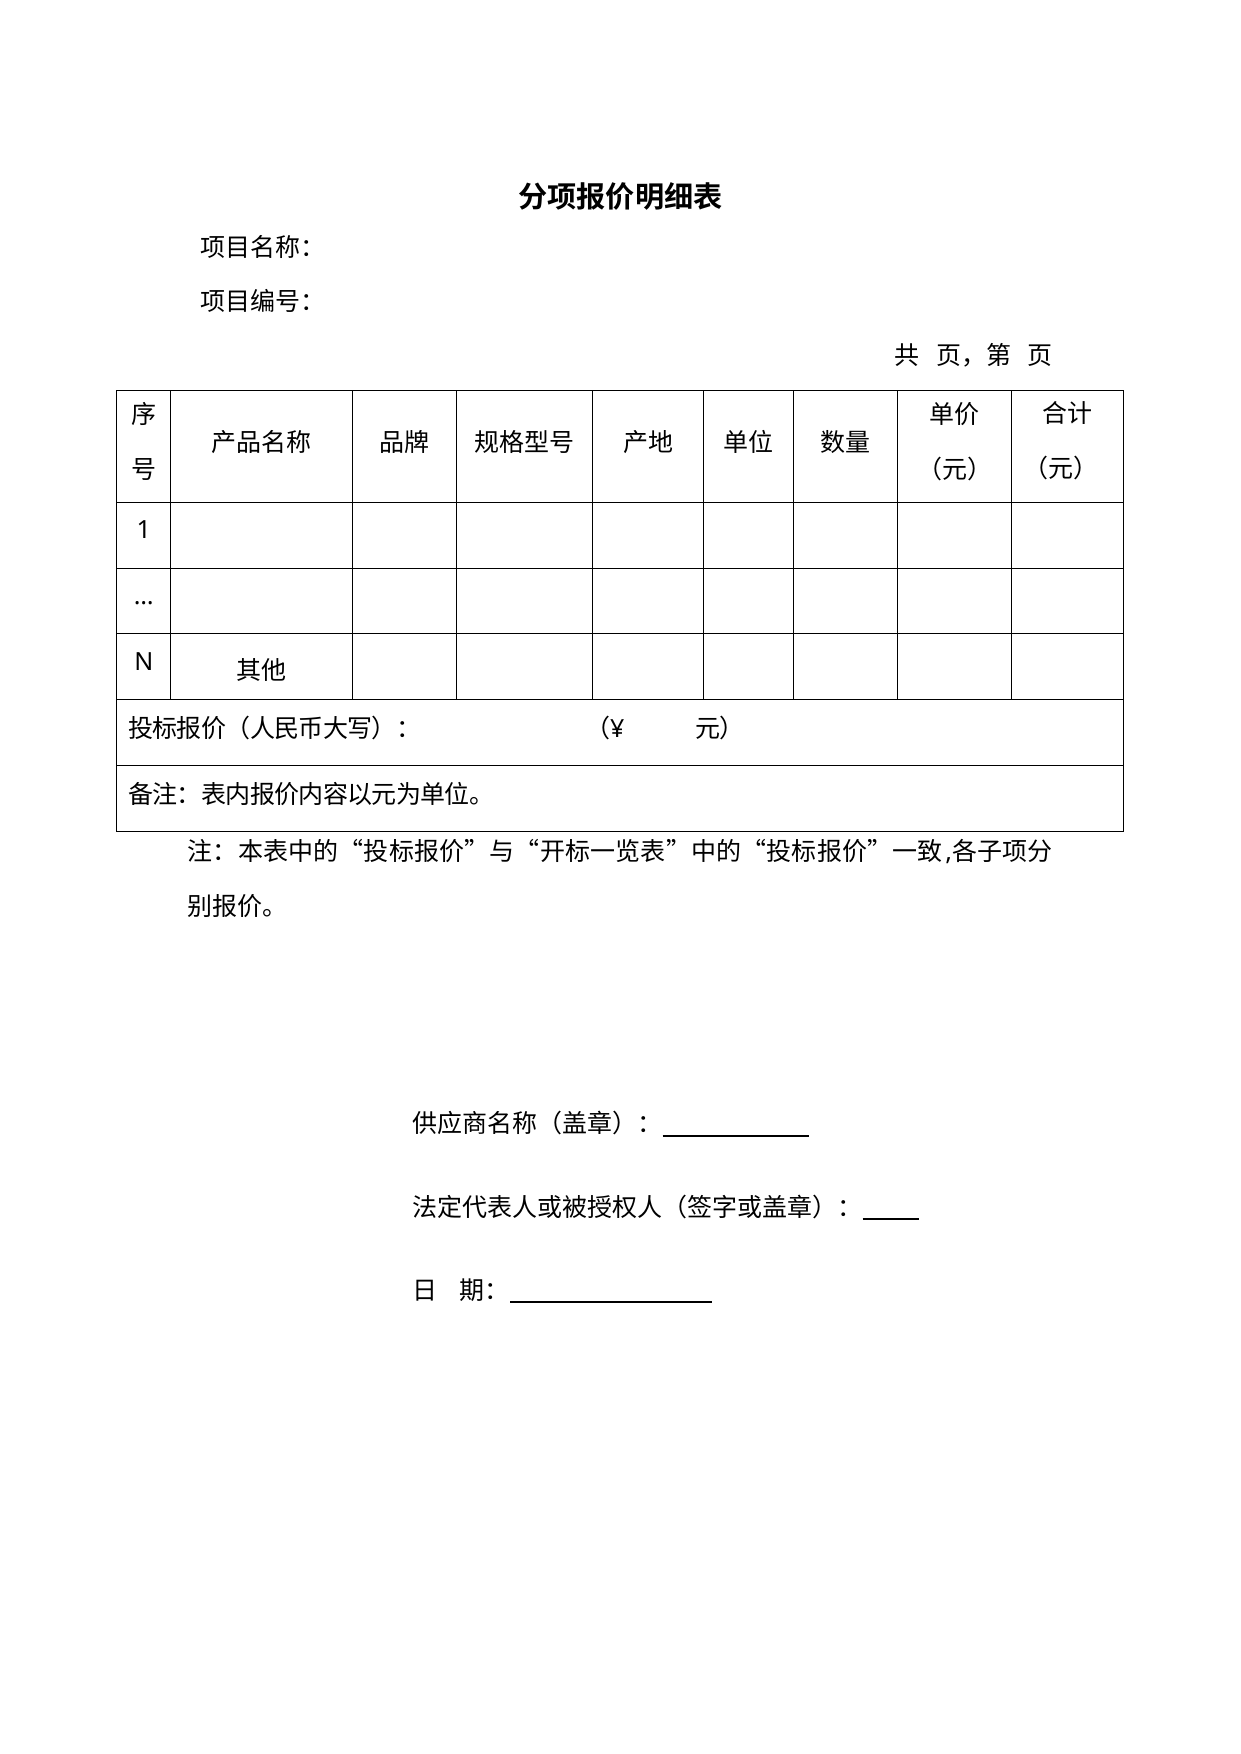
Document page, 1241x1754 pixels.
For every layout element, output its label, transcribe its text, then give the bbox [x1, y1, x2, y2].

table_cell N [117, 634, 170, 699]
text 供应商名称（盖章）： [187, 1089, 1053, 1154]
table_header 单位 [704, 391, 793, 502]
table_cell [794, 634, 897, 699]
table_cell [704, 634, 793, 699]
text 项目编号： [187, 281, 1053, 318]
table_cell [898, 503, 1011, 567]
text 法定代表人或被授权人（签字或盖章）： [187, 1173, 1053, 1238]
text 项目名称： [187, 227, 1053, 263]
table_cell 其他 [171, 634, 352, 699]
table_cell [593, 569, 703, 633]
table_cell [171, 569, 352, 633]
table_header 产地 [593, 391, 703, 502]
table_cell [704, 569, 793, 633]
table_cell [593, 503, 703, 567]
table_cell [457, 503, 592, 567]
table_cell [898, 569, 1011, 633]
table_cell [353, 569, 456, 633]
table_cell [898, 634, 1011, 699]
text 共 页，第 页 [187, 336, 1053, 372]
table_cell 投标报价（人民币大写）： （¥ 元） [117, 700, 1123, 765]
table_cell [794, 569, 897, 633]
table_header 品牌 [353, 391, 456, 502]
table_header 单价 （元） [898, 391, 1011, 502]
table_cell [1012, 634, 1123, 699]
text 分项报价明细表 [187, 162, 1053, 227]
table_header 序号 [117, 391, 170, 502]
table_cell [353, 503, 456, 567]
text 注：本表中的“投标报价”与“开标一览表”中的“投标报价”一致,各子项分别报价。 [187, 832, 1053, 922]
table_cell [593, 634, 703, 699]
table_header 数量 [794, 391, 897, 502]
table_cell [1012, 503, 1123, 567]
table_cell [171, 503, 352, 567]
table_cell 1 [117, 503, 170, 567]
table_header 产品名称 [171, 391, 352, 502]
table_cell … [117, 569, 170, 633]
table_cell [457, 634, 592, 699]
text 日 期： [187, 1256, 1053, 1321]
table_cell [457, 569, 592, 633]
table_header 合计 （元） [1012, 391, 1123, 502]
table_cell 备注：表内报价内容以元为单位。 [117, 766, 1123, 831]
table_header 规格型号 [457, 391, 592, 502]
table_cell [794, 503, 897, 567]
table_cell [1012, 569, 1123, 633]
table_cell [704, 503, 793, 567]
table_cell [353, 634, 456, 699]
